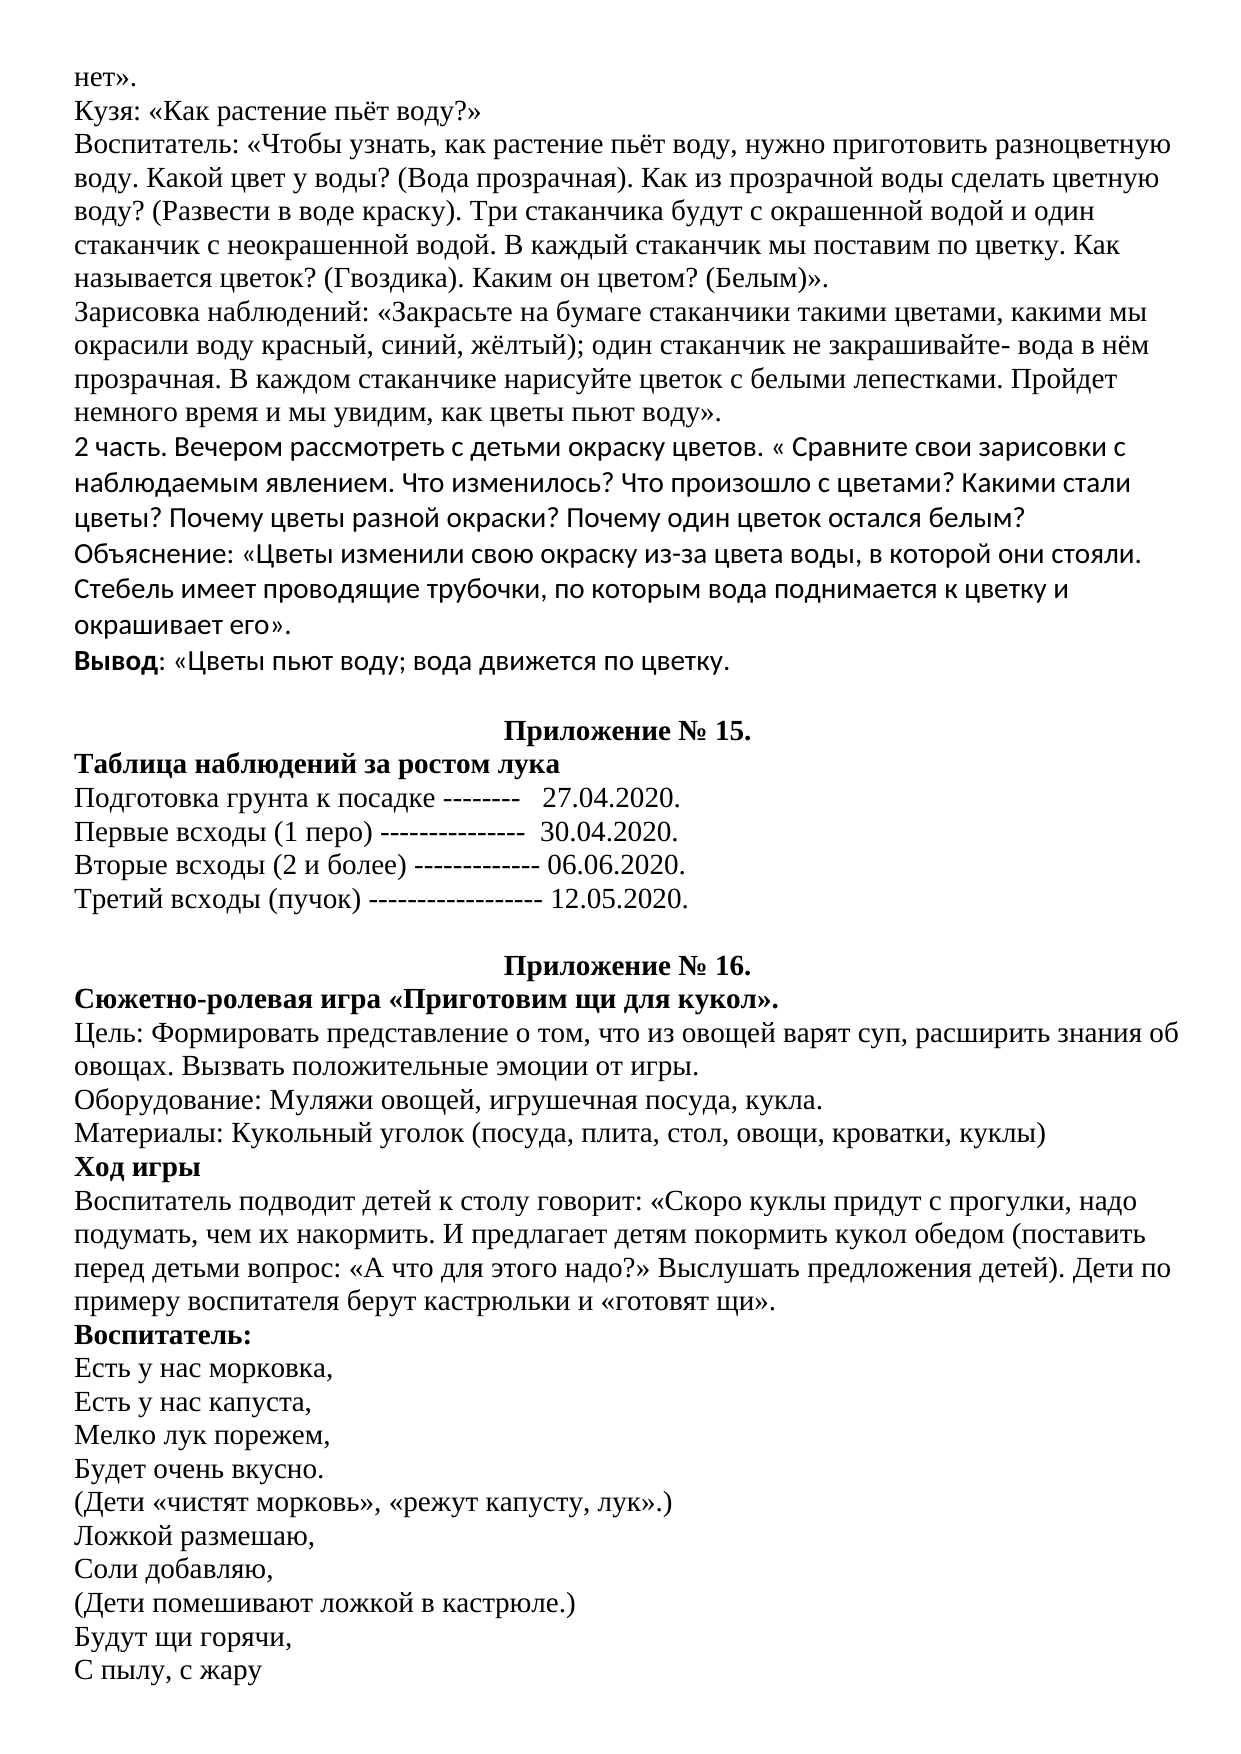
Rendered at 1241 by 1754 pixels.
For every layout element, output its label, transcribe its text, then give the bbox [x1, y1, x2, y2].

text 2 часть. Вечером рассмотреть с детьми окраску цветов. « Сравните свои зарисовки с наблюдаемым явлением. Что изменилось? Что произошло с цветами? Какими стали цветы? Почему цветы разной окраски? Почему один цветок остался белым? Объяснение: «Цветы изменили свою окраску из-за цвета воды, в которой они стояли. Стебель имеет проводящие трубочки, по которым вода поднимается к цветку и окрашивает его». Вывод: «Цветы пьют воду; вода движется по цветку. [74, 428, 1181, 677]
text Таблица наблюдений за ростом лука [74, 747, 1181, 780]
text Воспитатель: «Чтобы узнать, как растение пьёт воду, нужно приготовить разноцветную воду. Какой цвет у воды? (Вода прозрачная). Как из прозрачной воды сделать цветную воду? (Развести в воде краску). Три стаканчика будут с окрашенной водой и один стаканчик с неокрашенной водой. В каждый стаканчик мы поставим по цветку. Как называется цветок? (Гвоздика). Каким он цветом? (Белым)». [74, 126, 1181, 294]
text Вторые всходы (2 и более) ------------- 06.06.2020. [74, 847, 1181, 881]
text Цель: Формировать представление о том, что из овощей варят суп, расширить знания об овощах. Вызвать положительные эмоции от игры. [74, 1015, 1181, 1082]
text Первые всходы (1 перо) --------------- 30.04.2020. [74, 814, 1181, 847]
text Подготовка грунта к посадке -------- 27.04.2020. [74, 780, 1181, 814]
text Приложение № 16. [74, 948, 1181, 981]
text Приложение № 15. [74, 713, 1181, 747]
text Зарисовка наблюдений: «Закрасьте на бумаге стаканчики такими цветами, какими мы окрасили воду красный, синий, жёлтый); один стаканчик не закрашивайте- вода в нём прозрачная. В каждом стаканчике нарисуйте цветок с белыми лепестками. Пройдет немного время и мы увидим, как цветы пьют воду». [74, 294, 1181, 428]
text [74, 59, 1181, 126]
text Третий всходы (пучок) ------------------ 12.05.2020. [74, 881, 1181, 914]
text Оборудование: Муляжи овощей, игрушечная посуда, кукла. Материалы: Кукольный уголок (посуда, плита, стол, овощи, кроватки, куклы) Ход игры Воспитатель подводит детей к столу говорит: «Скоро куклы придут с прогулки, надо подумать, чем их накормить. И предлагает детям покормить кукол обедом (поставить перед детьми вопрос: «А что для этого надо?» Выслушать предложения детей). Дети по примеру воспитателя берут кастрюльки и «готовят щи». Воспитатель: Есть у нас морковка, Есть у нас капуста, Мелко лук порежем, Будет очень вкусно. (Дети «чистят морковь», «режут капусту, лук».) Ложкой размешаю, Соли добавляю, (Дети помешивают ложкой в кастрюле.) Будут щи горячи, С пылу, с жару [74, 1082, 1181, 1686]
text Сюжетно-ролевая игра «Приготовим щи для кукол». [74, 981, 1181, 1015]
